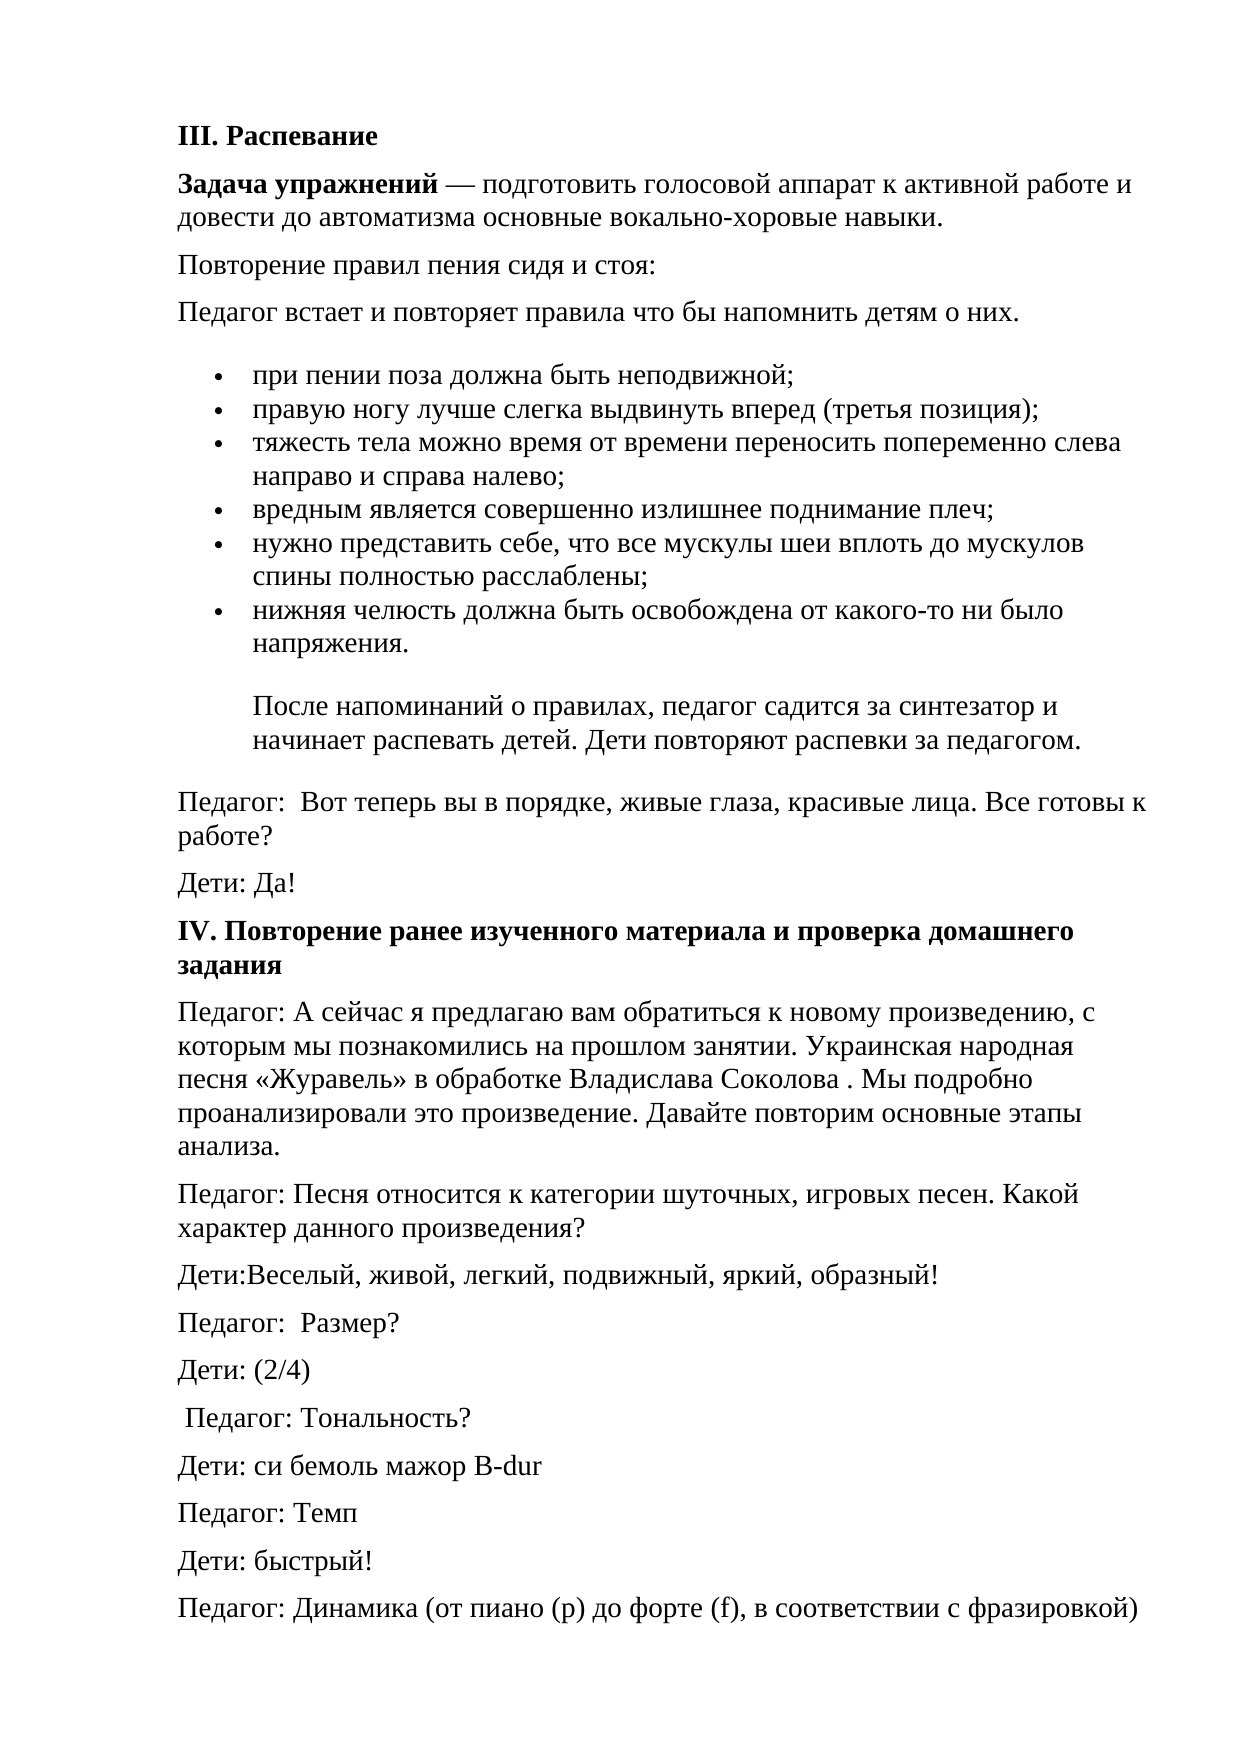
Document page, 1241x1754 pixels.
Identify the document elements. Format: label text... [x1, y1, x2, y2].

list тяжесть тела можно время от времени переносить попеременно слева направо и справа налево; [215, 424, 1152, 491]
text Дети: быстрый! [177, 1543, 1152, 1576]
list нужно представить себе, что все мускулы шеи вплоть до мускулов спины полностью расслаблены; [215, 525, 1152, 592]
text Педагог: Песня относится к категории шуточных, игровых песен. Какой характер данного произведения? [177, 1176, 1152, 1243]
text Педагог: Вот теперь вы в порядке, живые глаза, красивые лица. Все готовы к работе? [177, 784, 1152, 852]
text Педагог: Темп [177, 1495, 1152, 1529]
text Педагог: А сейчас я предлагаю вам обратиться к новому произведению, с которым мы познакомились на прошлом занятии. Украинская народная песня «Журавель» в обработке Владислава Соколова . Мы подробно проанализировали это произведение. Давайте повторим основные этапы анализа. [177, 994, 1152, 1162]
list правую ногу лучше слегка выдвинуть вперед (третья позиция); [215, 391, 1152, 424]
text Педагог: Размер? [177, 1305, 1152, 1338]
text Педагог: Динамика (от пиано (p) до форте (f), в соответствии с фразировкой) [177, 1591, 1152, 1624]
text Педагог встает и повторяет правила что бы напомнить детям о них. [177, 294, 1152, 328]
text Задача упражнений — подготовить голосовой аппарат к активной работе и довести до автоматизма основные вокально-хоровые навыки. [177, 166, 1152, 233]
list нижняя челюсть должна быть освобождена от какого-то ни было напряжения. [215, 592, 1152, 659]
text Дети: Да! [177, 866, 1152, 899]
text После напоминаний о правилах, педагог садится за синтезатор и начинает распевать детей. Дети повторяют распевки за педагогом. [252, 688, 1152, 755]
text Дети:Веселый, живой, легкий, подвижный, яркий, образный! [177, 1257, 1152, 1291]
text Педагог: Тональность? [177, 1400, 1152, 1434]
text Дети: (2/4) [177, 1352, 1152, 1386]
text Дети: си бемоль мажор B-dur [177, 1448, 1152, 1481]
list при пении поза должна быть неподвижной; [215, 357, 1152, 391]
text III. Распевание [177, 118, 1152, 152]
text Повторение правил пения сидя и стоя: [177, 247, 1152, 280]
list вредным является совершенно излишнее поднимание плеч; [215, 491, 1152, 525]
text IV. Повторение ранее изученного материала и проверка домашнего задания [177, 913, 1152, 980]
